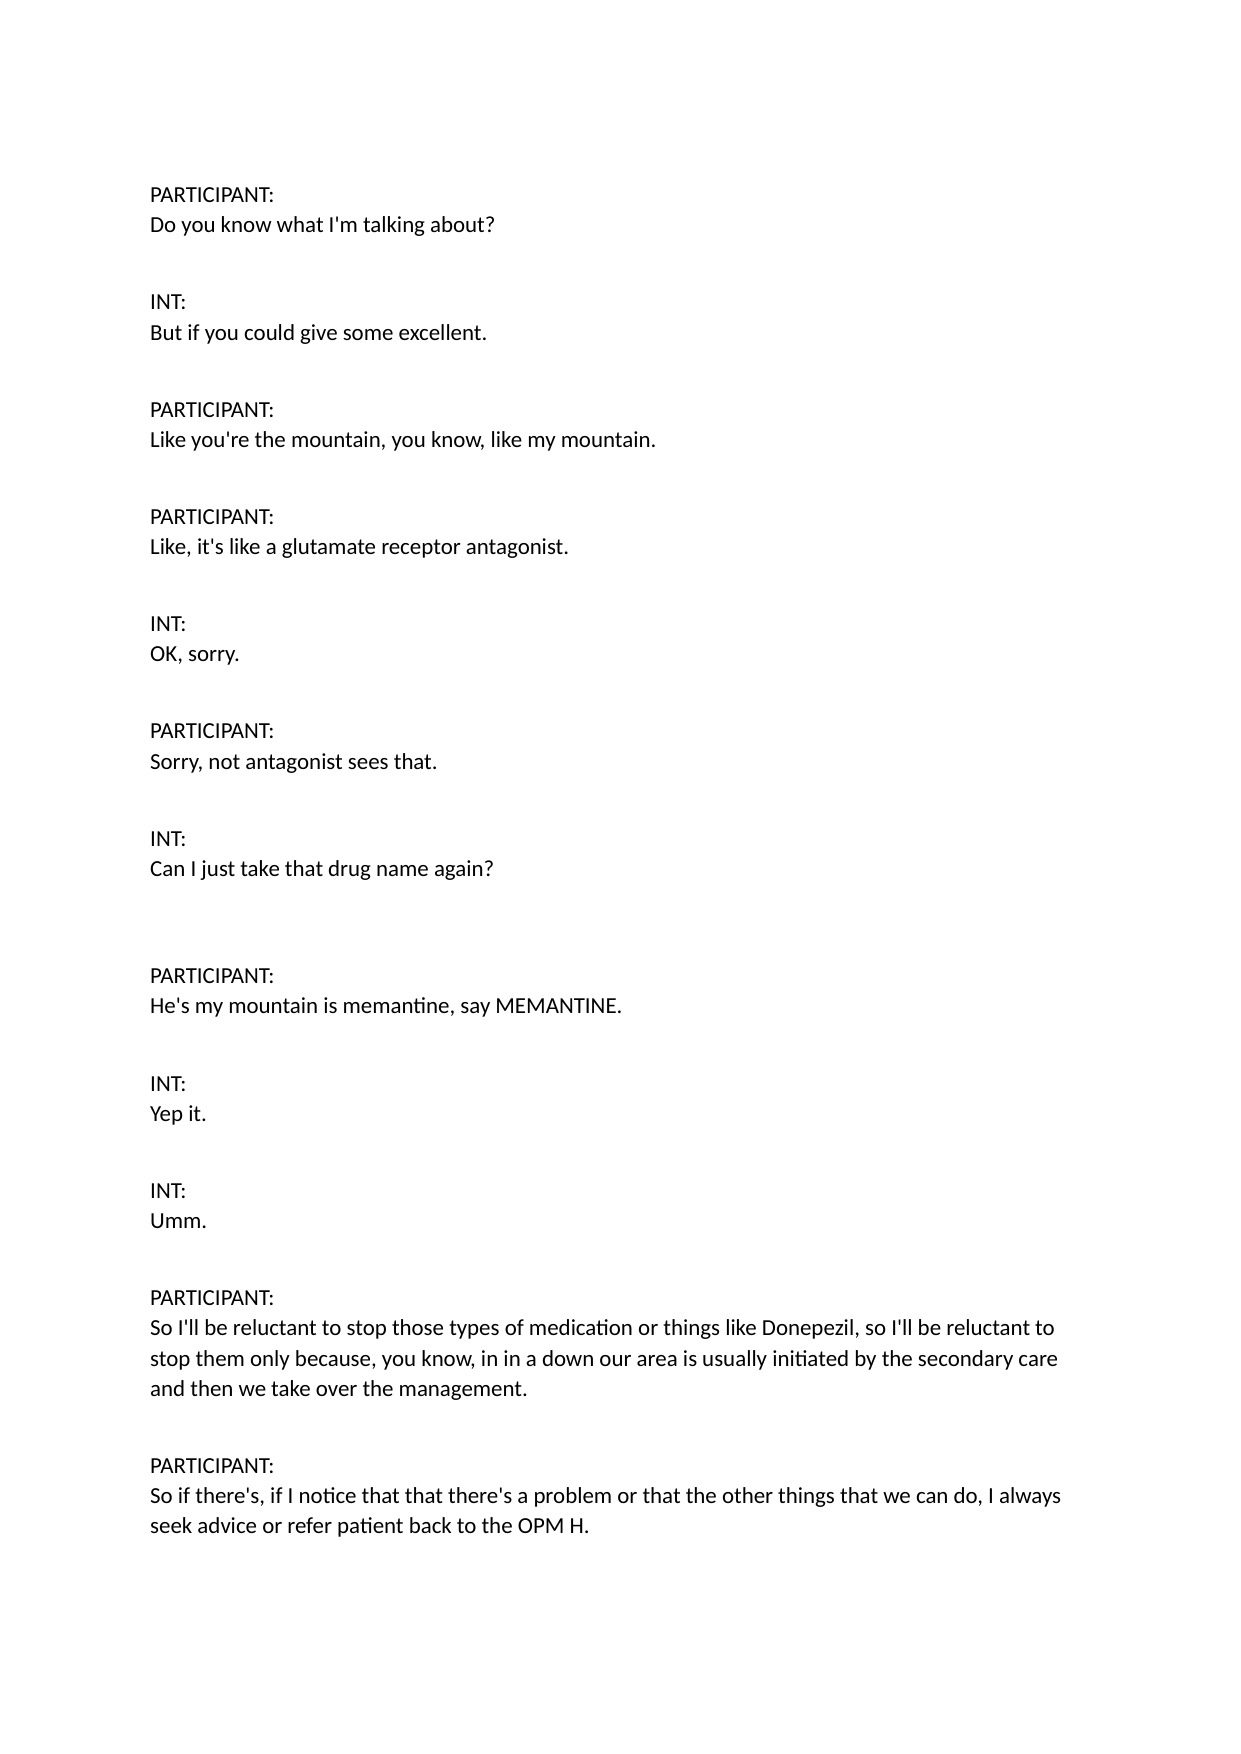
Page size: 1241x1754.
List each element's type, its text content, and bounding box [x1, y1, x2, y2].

text PARTICIPANT: Do you know what I'm talking about? [150, 150, 1090, 238]
text INT: Yep it. [150, 1038, 1090, 1127]
text PARTICIPANT: So I'll be reluctant to stop those types of medication or things like Donepezil, so I'll be reluctant to stop them only because, you know, in in a down our area is usually initiated by the secondary care and then we take over the management. [150, 1253, 1090, 1402]
text PARTICIPANT: Like you're the mountain, you know, like my mountain. [150, 364, 1090, 453]
text PARTICIPANT: He's my mountain is memantine, say MEMANTINE. [150, 901, 1090, 1020]
text INT: But if you could give some excellent. [150, 257, 1090, 346]
text PARTICIPANT: Like, it's like a glutamate receptor antagonist. [150, 472, 1090, 560]
text PARTICIPANT: Sorry, not antagonist sees that. [150, 686, 1090, 775]
text INT: Umm. [150, 1146, 1090, 1234]
text PARTICIPANT: So if there's, if I notice that that there's a problem or that the other things that we can do, I always seek advice or refer patient back to the OPM H. [150, 1421, 1090, 1539]
text INT: OK, sorry. [150, 579, 1090, 668]
text INT: Can I just take that drug name again? [150, 794, 1090, 882]
